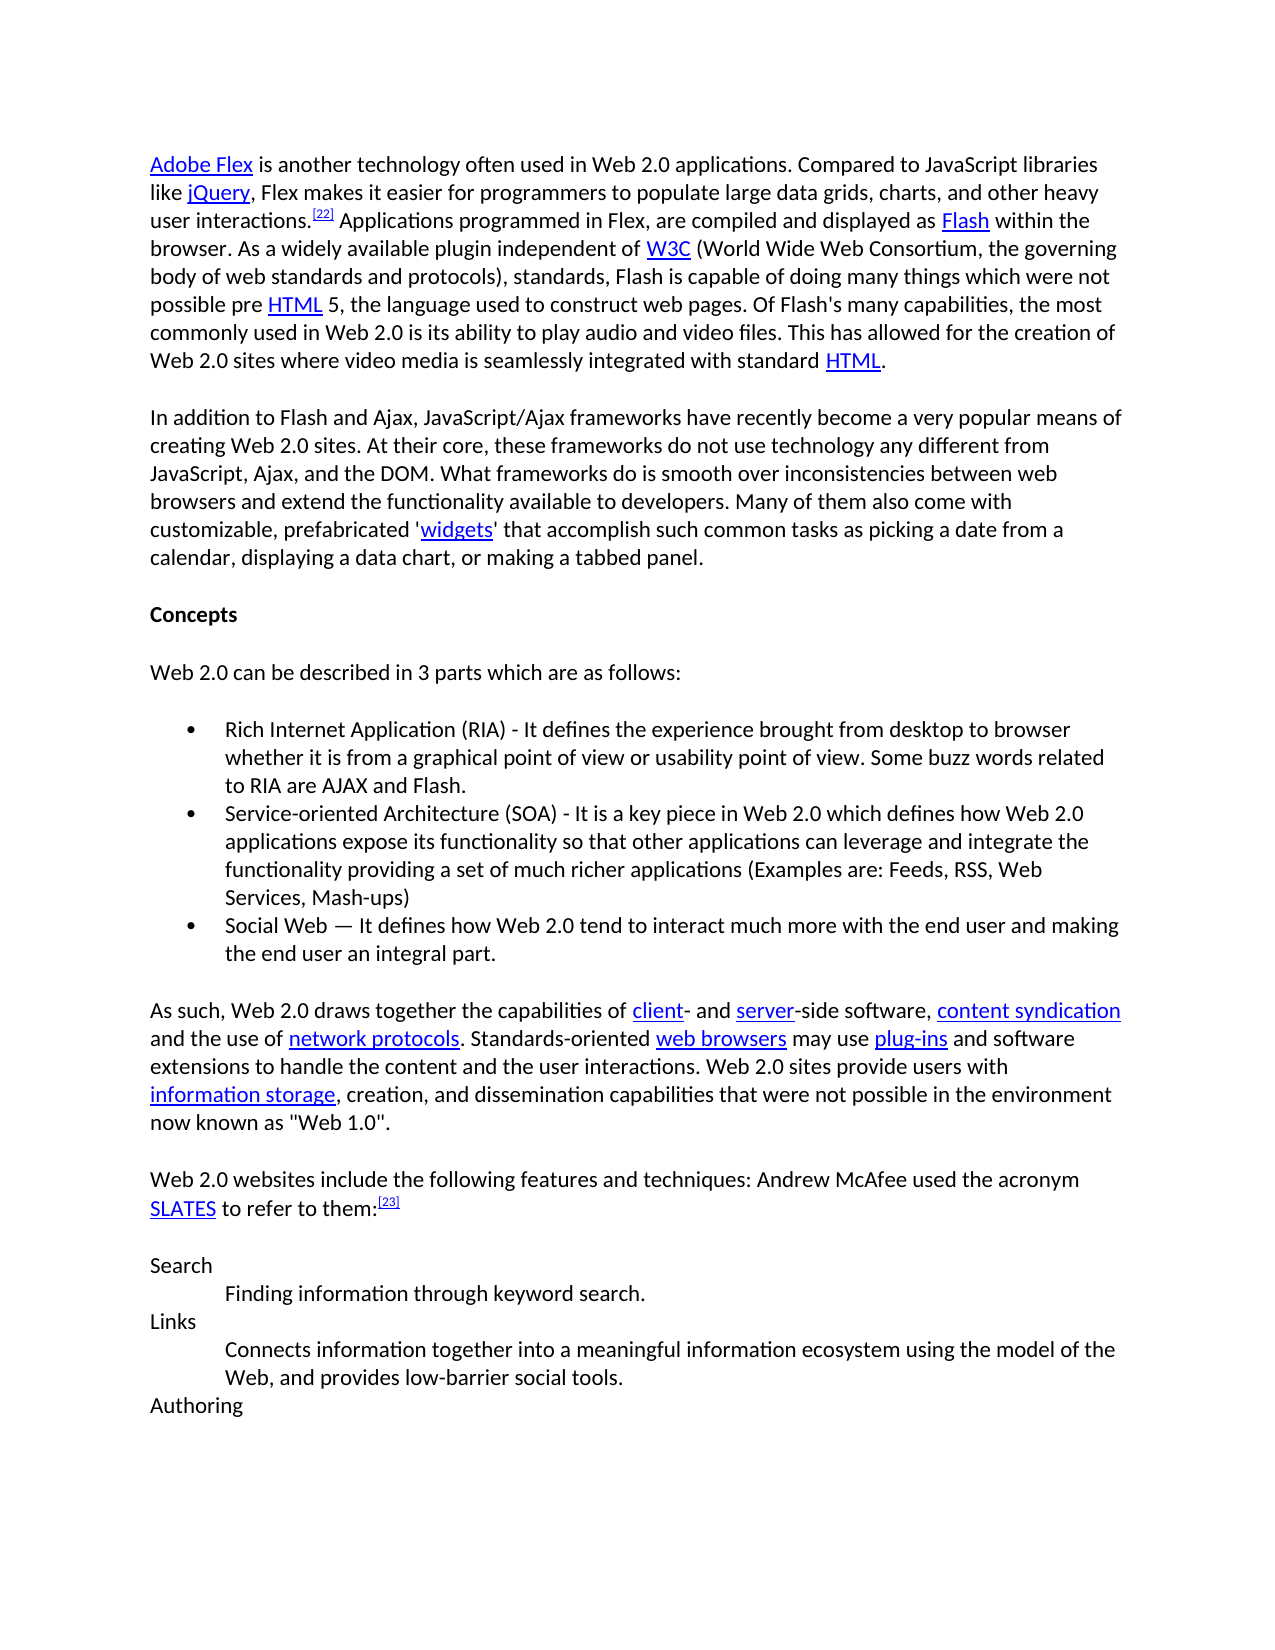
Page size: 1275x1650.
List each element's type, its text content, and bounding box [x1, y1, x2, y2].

list Rich Internet Application (RIA) - It defines the experience brought from desktop to browser whether it is from a graphical point of view or usability point of view. Some buzz words related to RIA are AJAX and Flash. [187, 715, 1125, 799]
text Adobe Flex is another technology often used in Web 2.0 applications. Compared to JavaScript libraries like jQuery, Flex makes it easier for programmers to populate large data grids, charts, and other heavy user interactions.[22] Applications programmed in Flex, are compiled and displayed as Flash within the browser. As a widely available plugin independent of W3C (World Wide Web Consortium, the governing body of web standards and protocols), standards, Flash is capable of doing many things which were not possible pre HTML 5, the language used to construct web pages. Of Flash's many capabilities, the most commonly used in Web 2.0 is its ability to play audio and video files. This has allowed for the creation of Web 2.0 sites where video media is seamlessly integrated with standard HTML. [150, 150, 1125, 374]
text Finding information through keyword search. [225, 1279, 1125, 1307]
text Authoring [150, 1391, 1125, 1419]
list Service-oriented Architecture (SOA) - It is a key piece in Web 2.0 which defines how Web 2.0 applications expose its functionality so that other applications can leverage and integrate the functionality providing a set of much richer applications (Examples are: Feeds, RSS, Web Services, Mash-ups) [187, 799, 1125, 911]
text Search [150, 1251, 1125, 1279]
text Web 2.0 websites include the following features and techniques: Andrew McAfee used the acronym SLATES to refer to them:[23] [150, 1166, 1125, 1222]
list Social Web — It defines how Web 2.0 tend to interact much more with the end user and making the end user an integral part. [187, 911, 1125, 967]
text Connects information together into a meaningful information ecosystem using the model of the Web, and provides low-barrier social tools. [225, 1335, 1125, 1391]
text As such, Web 2.0 draws together the capabilities of client- and server-side software, content syndication and the use of network protocols. Standards-oriented web browsers may use plug-ins and software extensions to handle the content and the user interactions. Web 2.0 sites provide users with information storage, creation, and dissemination capabilities that were not possible in the environment now known as "Web 1.0". [150, 996, 1125, 1136]
text Concepts [150, 601, 1125, 629]
text Links [150, 1307, 1125, 1335]
text In addition to Flash and Ajax, JavaScript/Ajax frameworks have recently become a very popular means of creating Web 2.0 sites. At their core, these frameworks do not use technology any different from JavaScript, Ajax, and the DOM. What frameworks do is smooth over inconsistencies between web browsers and extend the functionality available to developers. Many of them also come with customizable, prefabricated 'widgets' that accomplish such common tasks as picking a date from a calendar, displaying a data chart, or making a tabbed panel. [150, 403, 1125, 571]
text Web 2.0 can be described in 3 parts which are as follows: [150, 658, 1125, 686]
